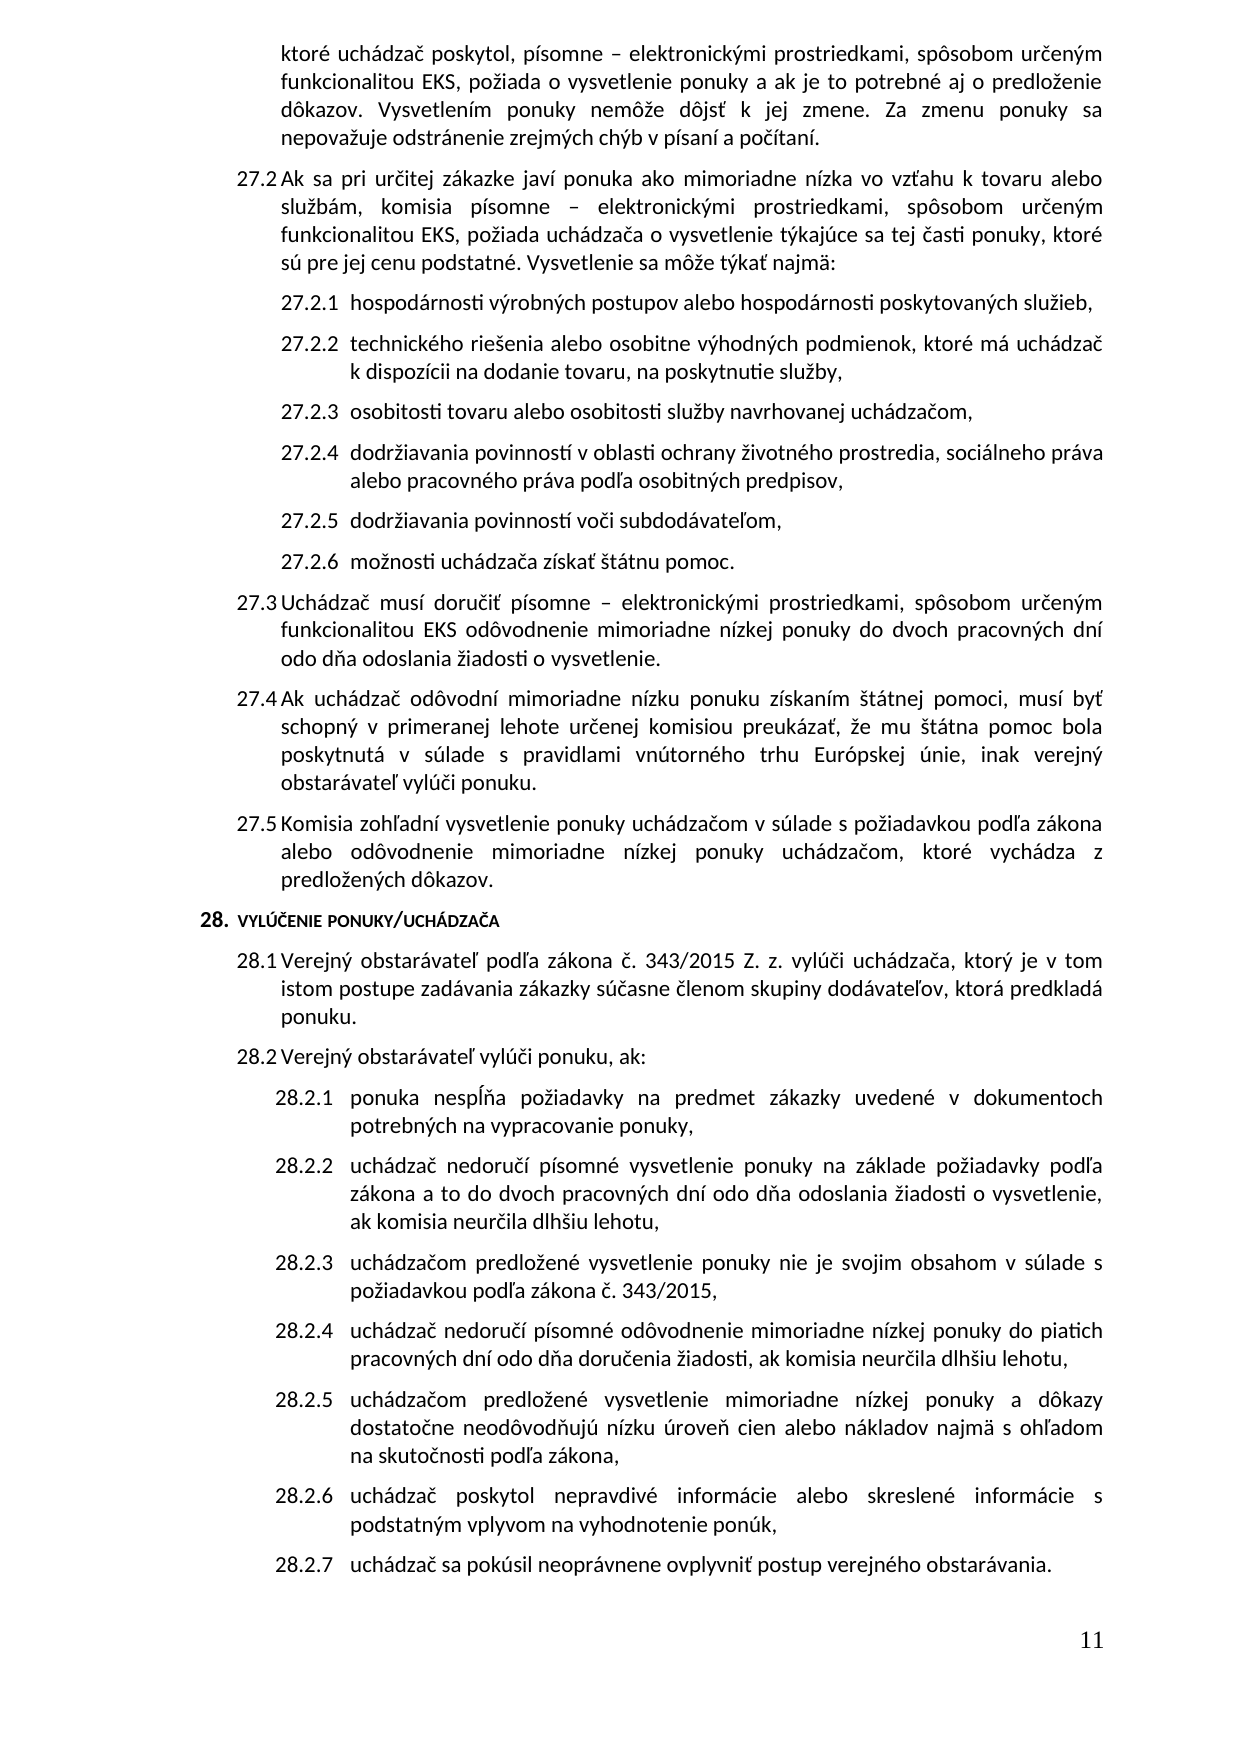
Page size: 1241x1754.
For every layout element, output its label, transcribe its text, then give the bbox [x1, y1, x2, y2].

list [236, 39, 1104, 151]
list uchádzačom predložené vysvetlenie ponuky nie je svojim obsahom v súlade s požiadavkou podľa zákona č. 343/2015, [275, 1248, 1104, 1304]
list uchádzač nedoručí písomné vysvetlenie ponuky na základe požiadavky podľa zákona a to do dvoch pracovných dní odo dňa odoslania žiadosti o vysvetlenie, ak komisia neurčila dlhšiu lehotu, [275, 1151, 1104, 1236]
list Komisia zohľadní vysvetlenie ponuky uchádzačom v súlade s požiadavkou podľa zákona alebo odôvodnenie mimoriadne nízkej ponuky uchádzačom, ktoré vychádza z predložených dôkazov. [236, 809, 1104, 893]
list dodržiavania povinností voči subdodávateľom, [281, 507, 1104, 534]
list Ak uchádzač odôvodní mimoriadne nízku ponuku získaním štátnej pomoci, musí byť schopný v primeranej lehote určenej komisiou preukázať, že mu štátna pomoc bola poskytnutá v súlade s pravidlami vnútorného trhu Európskej únie, inak verejný obstarávateľ vylúči ponuku. [236, 684, 1104, 796]
list vylúčenie ponuky/uchádzača [200, 905, 1104, 933]
list Uchádzač musí doručiť písomne – elektronickými prostriedkami, spôsobom určeným funkcionalitou EKS odôvodnenie mimoriadne nízkej ponuky do dvoch pracovných dní odo dňa odoslania žiadosti o vysvetlenie. [236, 588, 1104, 672]
list uchádzač sa pokúsil neoprávnene ovplyvniť postup verejného obstarávania. [275, 1550, 1104, 1578]
list dodržiavania povinností v oblasti ochrany životného prostredia, sociálneho práva alebo pracovného práva podľa osobitných predpisov, [281, 438, 1104, 494]
list Verejný obstarávateľ vylúči ponuku, ak: [236, 1042, 1104, 1070]
list osobitosti tovaru alebo osobitosti služby navrhovanej uchádzačom, [281, 397, 1104, 426]
list možnosti uchádzača získať štátnu pomoc. [281, 547, 1104, 575]
list Ak sa pri určitej zákazke javí ponuka ako mimoriadne nízka vo vzťahu k tovaru alebo službám, komisia písomne – elektronickými prostriedkami, spôsobom určeným funkcionalitou EKS, požiada uchádzača o vysvetlenie týkajúce sa tej časti ponuky, ktoré sú pre jej cenu podstatné. Vysvetlenie sa môže týkať najmä: [236, 164, 1104, 276]
list Verejný obstarávateľ podľa zákona č. 343/2015 Z. z. vylúči uchádzača, ktorý je v tom istom postupe zadávania zákazky súčasne členom skupiny dodávateľov, ktorá predkladá ponuku. [236, 946, 1104, 1030]
list uchádzač poskytol nepravdivé informácie alebo skreslené informácie s podstatným vplyvom na vyhodnotenie ponúk, [275, 1482, 1104, 1538]
list uchádzač nedoručí písomné odôvodnenie mimoriadne nízkej ponuky do piatich pracovných dní odo dňa doručenia žiadosti, ak komisia neurčila dlhšiu lehotu, [275, 1317, 1104, 1373]
list uchádzačom predložené vysvetlenie mimoriadne nízkej ponuky a dôkazy dostatočne neodôvodňujú nízku úroveň cien alebo nákladov najmä s ohľadom na skutočnosti podľa zákona, [275, 1385, 1104, 1469]
list hospodárnosti výrobných postupov alebo hospodárnosti poskytovaných služieb, [281, 288, 1104, 316]
list technického riešenia alebo osobitne výhodných podmienok, ktoré má uchádzač k dispozícii na dodanie tovaru, na poskytnutie služby, [281, 329, 1104, 385]
list ponuka nespĺňa požiadavky na predmet zákazky uvedené v dokumentoch potrebných na vypracovanie ponuky, [275, 1083, 1104, 1139]
